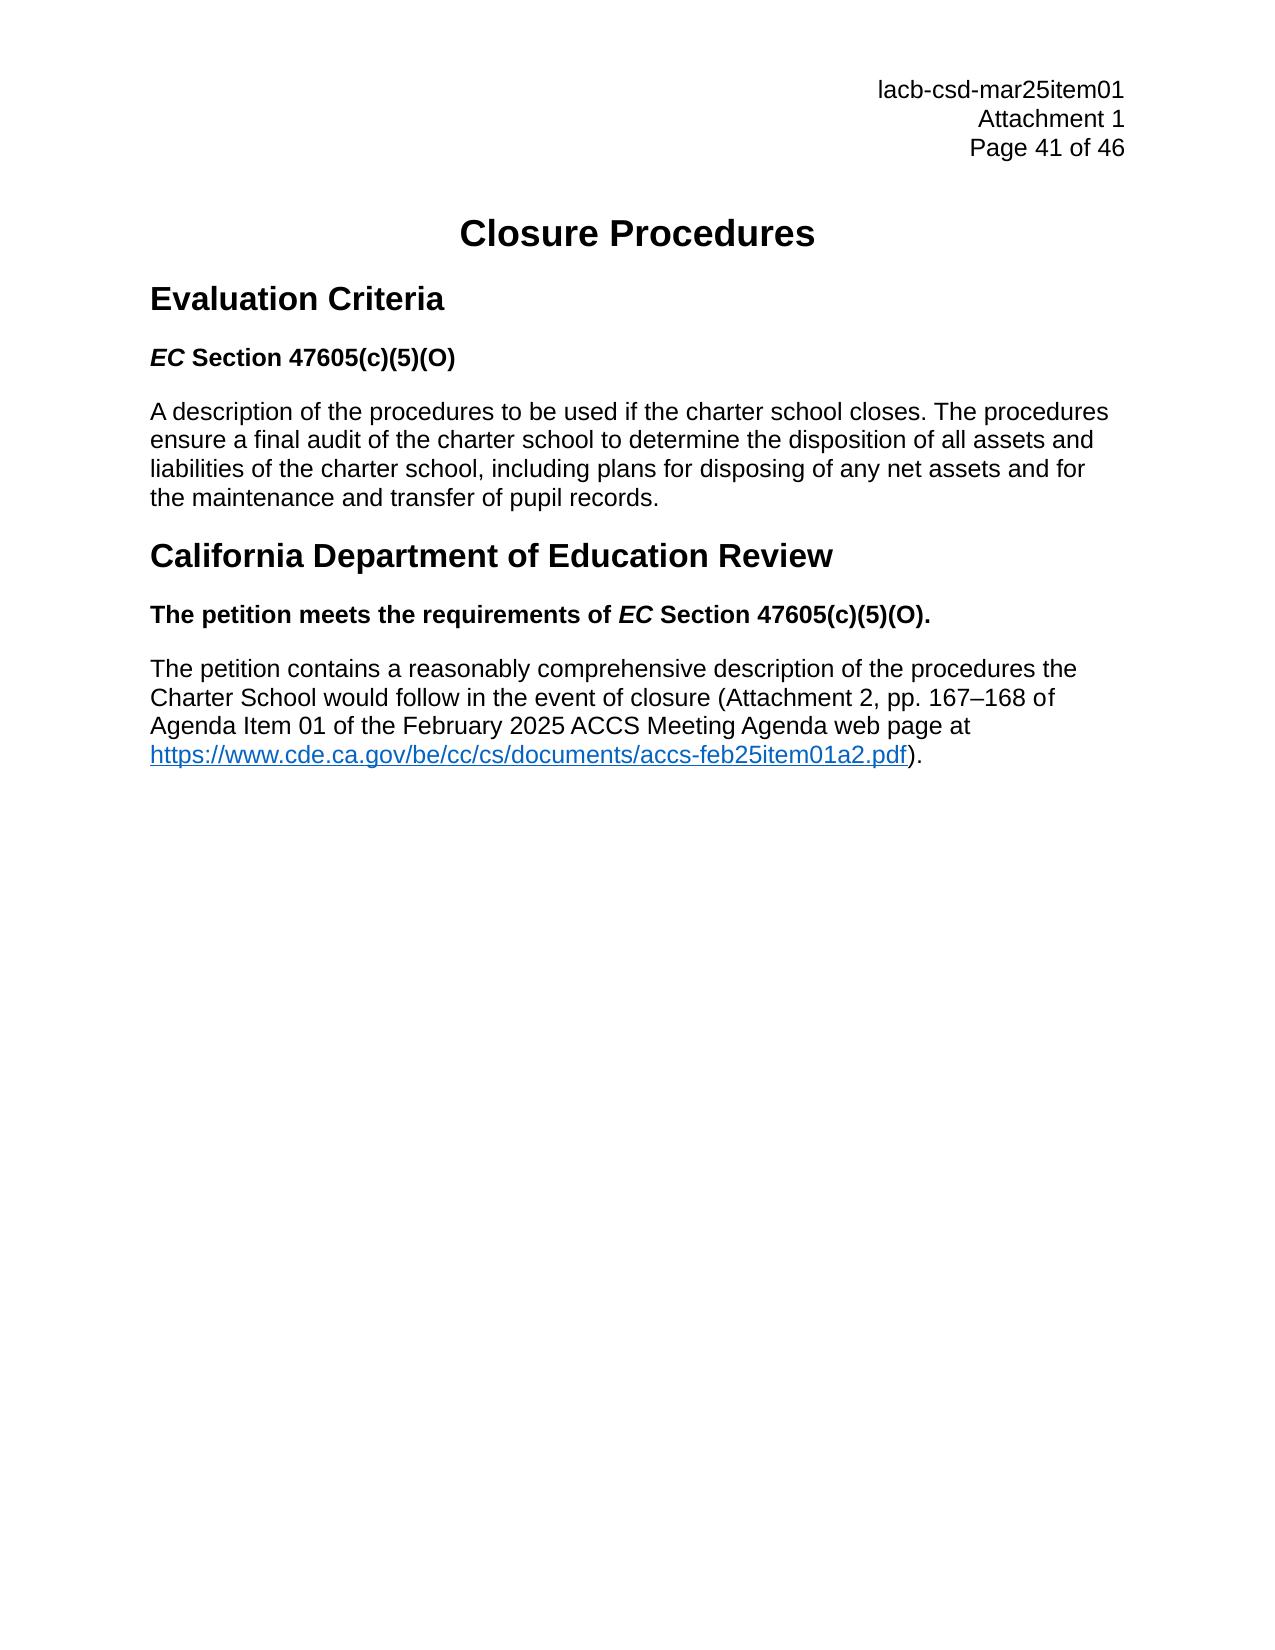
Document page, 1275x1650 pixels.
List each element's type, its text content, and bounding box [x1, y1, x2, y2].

text A description of the procedures to be used if the charter school closes. The procedures ensure a final audit of the charter school to determine the disposition of all assets and liabilities of the charter school, including plans for disposing of any net assets and for the maintenance and transfer of pupil records. [150, 397, 1125, 512]
text The petition meets the requirements of EC Section 47605(c)(5)(O). [150, 600, 1125, 629]
text EC Section 47605(c)(5)(O) [150, 343, 1125, 372]
subtitle Closure Procedures [150, 211, 1125, 254]
subtitle Evaluation Criteria [150, 279, 1125, 318]
text The petition contains a reasonably comprehensive description of the procedures the Charter School would follow in the event of closure (Attachment 2, pp. 167–168 of Agenda Item 01 of the February 2025 ACCS Meeting Agenda web page at https://www.cde.ca.gov/be/cc/cs/documents/accs-feb25item01a2.pdf). [150, 654, 1125, 769]
subtitle California Department of Education Review [150, 537, 1125, 575]
